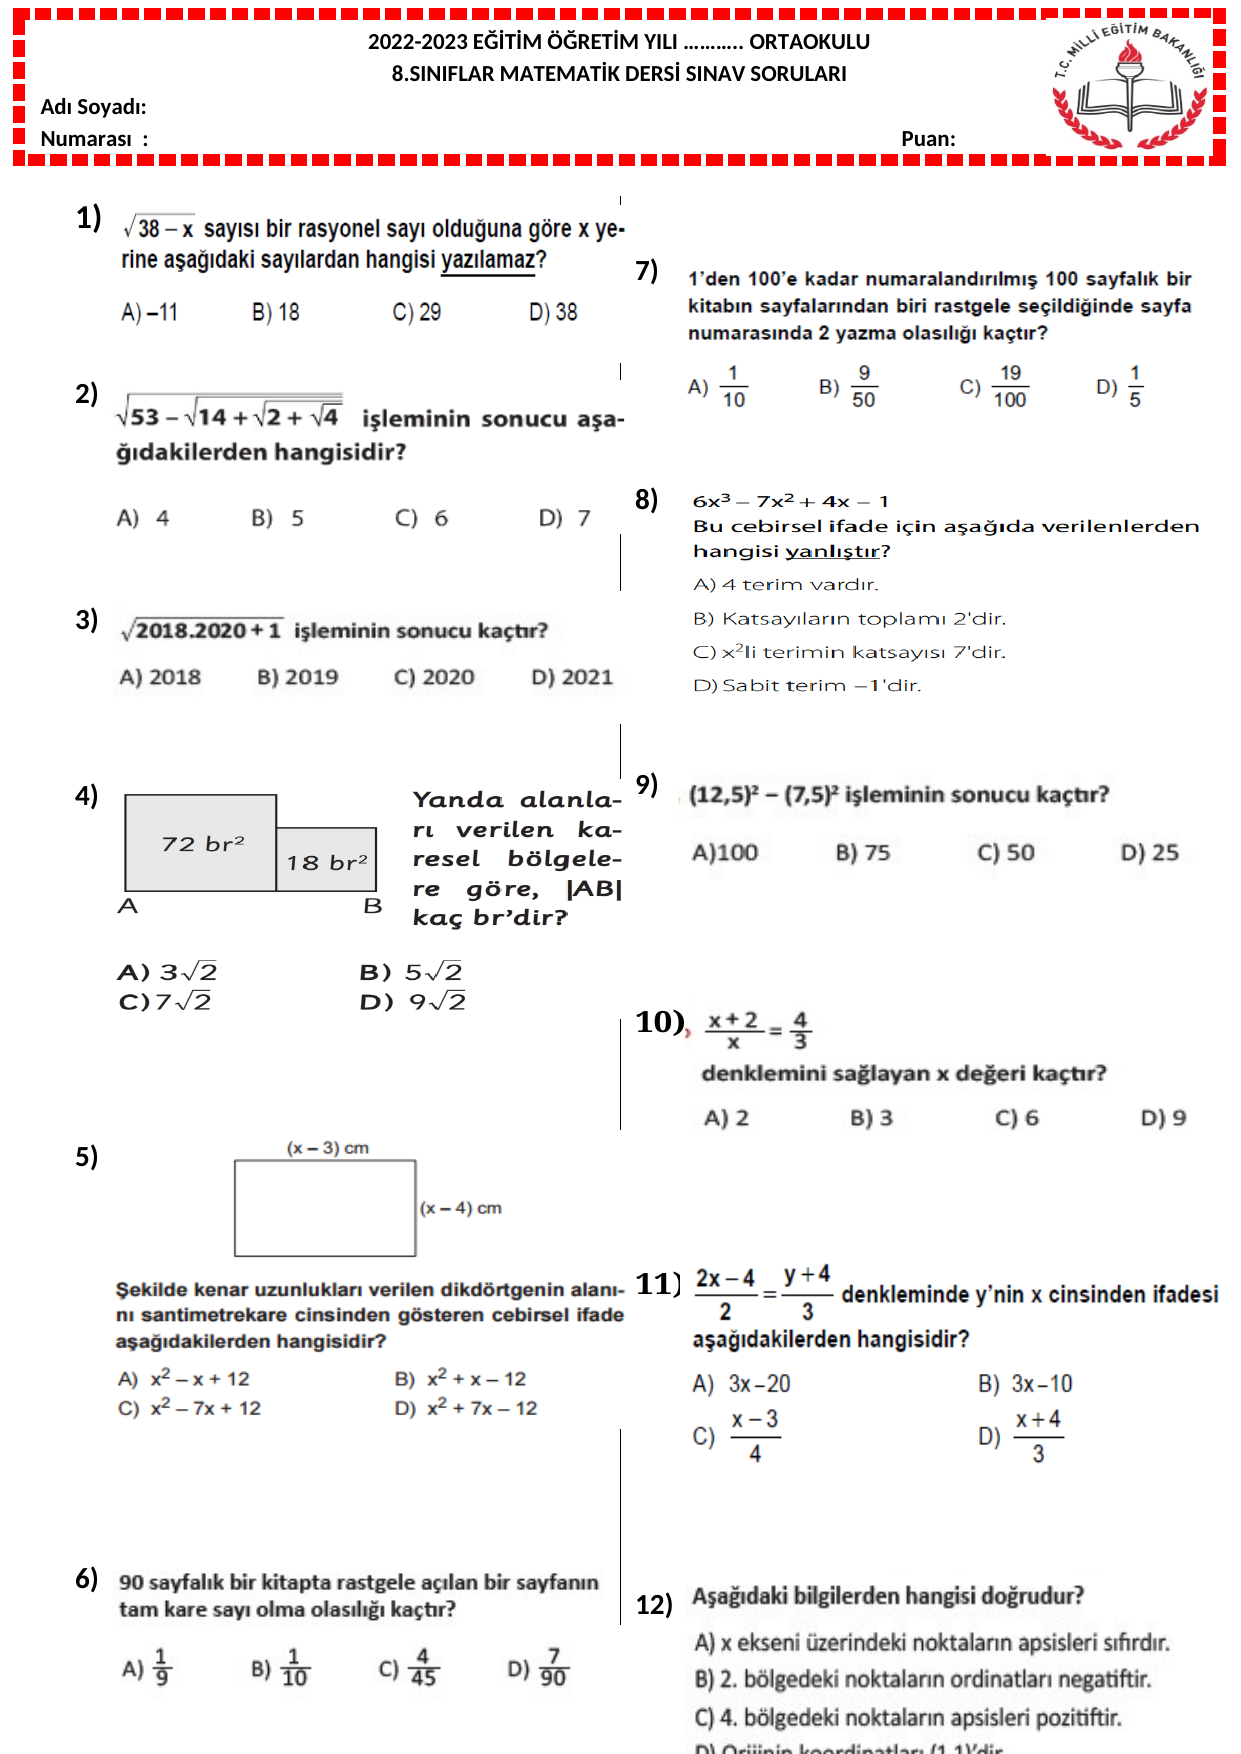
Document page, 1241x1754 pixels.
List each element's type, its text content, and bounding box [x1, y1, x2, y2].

picture [685, 1568, 1183, 1754]
picture [113, 205, 633, 363]
text 6) [75, 1560, 605, 1596]
text 11) [635, 1263, 680, 1303]
text 3) [75, 601, 113, 637]
text 2) [75, 375, 605, 411]
picture [685, 983, 1232, 1163]
picture [109, 779, 633, 1019]
text 5) [75, 1138, 102, 1174]
picture [679, 256, 1202, 426]
picture [113, 1563, 616, 1709]
text 10) [635, 1001, 685, 1041]
picture [678, 752, 1213, 898]
picture [113, 591, 637, 724]
picture [1046, 18, 1213, 156]
text 12) [635, 1586, 685, 1622]
text 7) [635, 252, 1165, 287]
text 1) [75, 196, 605, 236]
picture [102, 1130, 633, 1429]
text 8) [635, 481, 1165, 516]
picture [680, 1258, 1228, 1480]
text 4) [75, 777, 605, 812]
text 9) [635, 766, 678, 802]
picture [109, 380, 625, 534]
picture [685, 489, 1214, 699]
